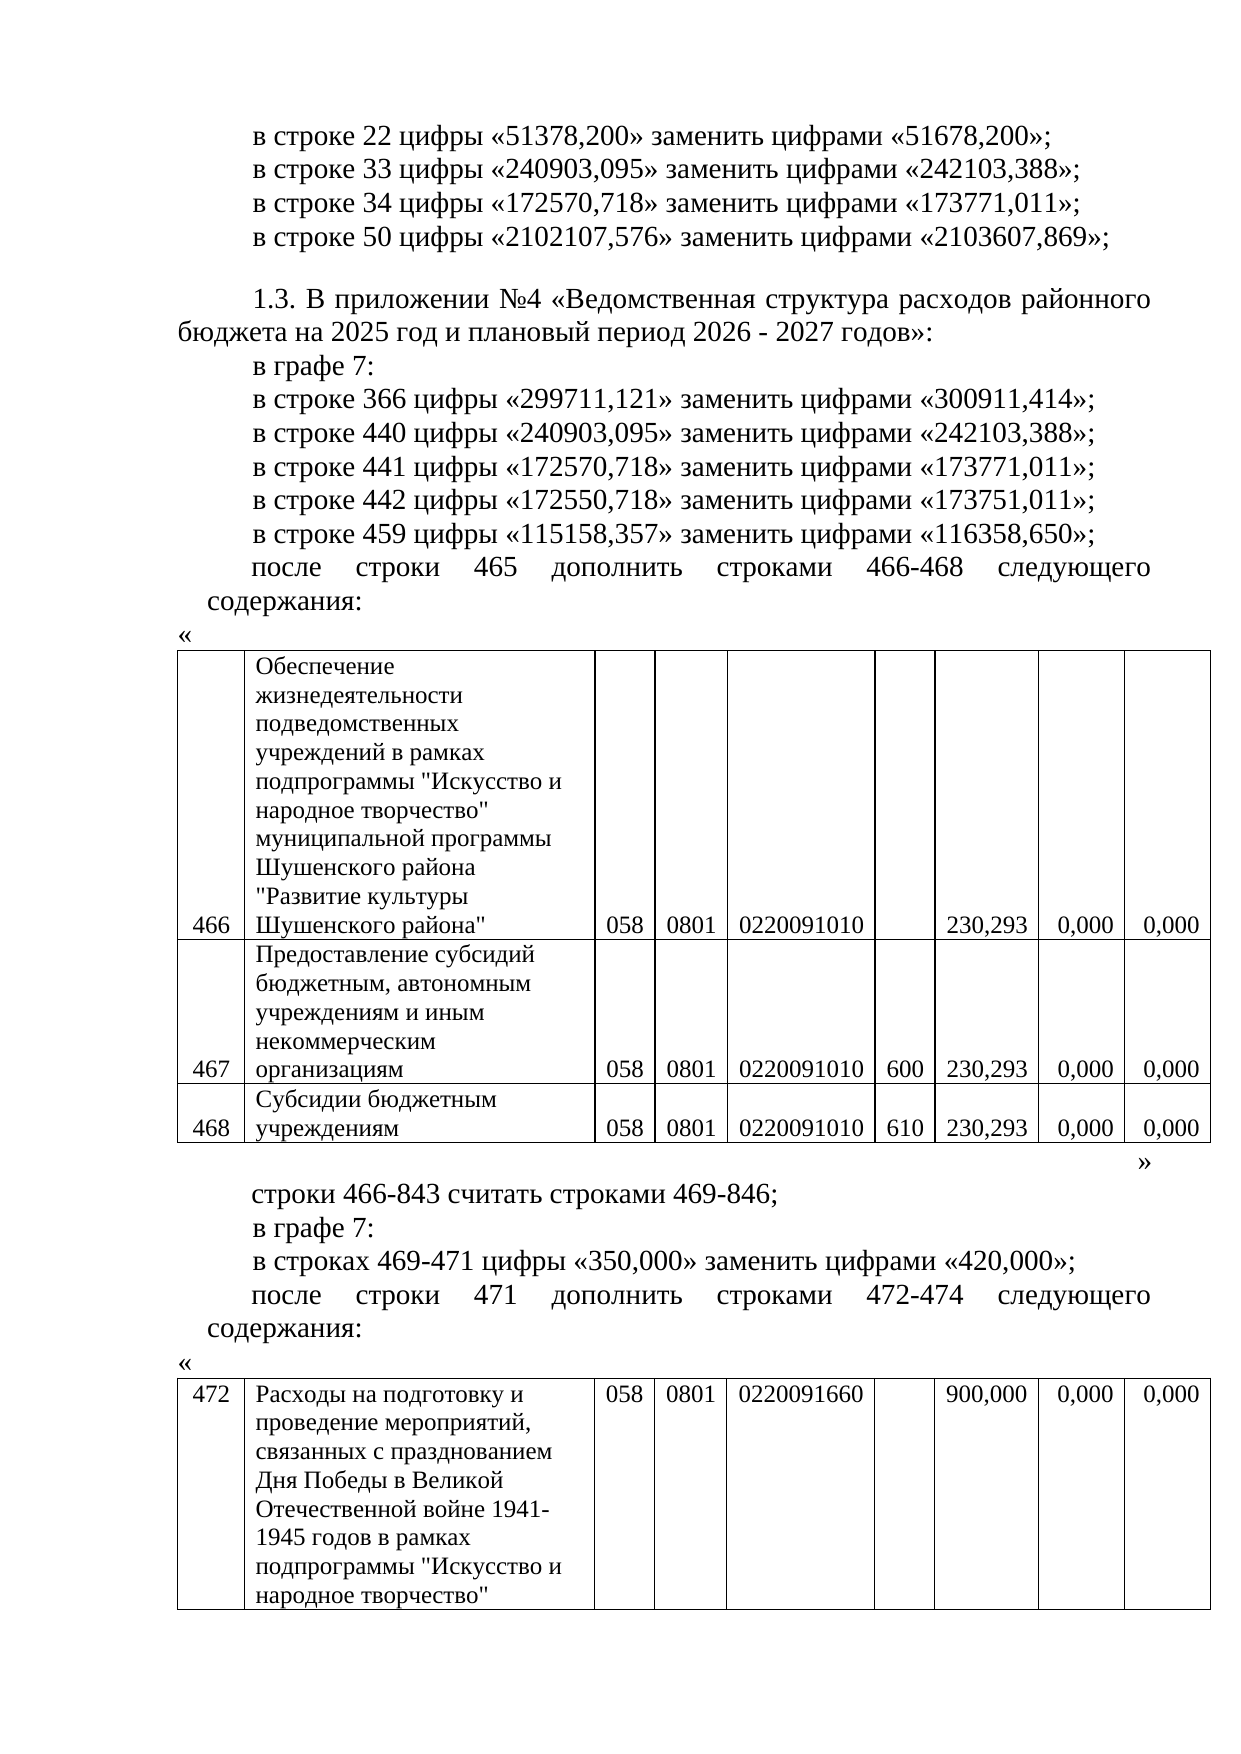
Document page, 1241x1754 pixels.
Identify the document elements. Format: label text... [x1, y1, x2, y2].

table_cell Субсидии бюджетным учреждениям [245, 1084, 594, 1142]
text в строке 50 цифры «2102107,576» заменить цифрами «2103607,869»; [177, 219, 1152, 252]
text в строке 440 цифры «240903,095» заменить цифрами «242103,388»; [177, 415, 1152, 449]
table_cell 0,000 [1125, 940, 1210, 1083]
text в строке 22 цифры «51378,200» заменить цифрами «51678,200»; [177, 118, 1152, 152]
text в строке 366 цифры «299711,121» заменить цифрами «300911,414»; [177, 382, 1152, 415]
table_header 0,000 [1125, 651, 1210, 938]
table_header 058 [596, 651, 654, 938]
table_header 0801 [656, 651, 727, 938]
table_header 0801 [655, 1379, 726, 1609]
table_header 058 [595, 1379, 654, 1609]
text после строки 465 дополнить строками 466-468 следующего содержания: [207, 549, 1152, 616]
table_cell 600 [876, 940, 934, 1083]
text в строке 33 цифры «240903,095» заменить цифрами «242103,388»; [177, 152, 1152, 185]
table_cell 0801 [656, 940, 727, 1083]
text « [177, 616, 1152, 650]
table_header 472 [178, 1379, 244, 1609]
text строки 466-843 считать строками 469-846; [207, 1176, 1152, 1210]
table_header [876, 651, 934, 938]
text после строки 471 дополнить строками 472-474 следующего содержания: [207, 1277, 1152, 1344]
text « [177, 1344, 1152, 1378]
table_header 0220091010 [728, 651, 874, 938]
table_header 900,000 [935, 1379, 1038, 1609]
table_header [875, 1379, 934, 1609]
text 1.3. В приложении №4 «Ведомственная структура расходов районного бюджета на 2025 год и плановый период 2026 - 2027 годов»: [177, 281, 1152, 348]
table_cell 058 [596, 940, 654, 1083]
table_cell 468 [178, 1084, 244, 1142]
text в строках 469-471 цифры «350,000» заменить цифрами «420,000»; [177, 1243, 1152, 1277]
table_cell 610 [876, 1084, 934, 1142]
table_cell 0,000 [1125, 1084, 1210, 1142]
table_cell 467 [178, 940, 244, 1083]
text в графе 7: [177, 1210, 1152, 1243]
text в строке 34 цифры «172570,718» заменить цифрами «173771,011»; [177, 185, 1152, 219]
table_header 0,000 [1039, 1379, 1124, 1609]
table_cell 0801 [656, 1084, 727, 1142]
table_cell Предоставление субсидий бюджетным, автономным учреждениям и иным некоммерческим организациям [245, 940, 594, 1083]
table_header 0,000 [1125, 1379, 1210, 1609]
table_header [245, 1379, 594, 1609]
table_cell 230,293 [936, 940, 1038, 1083]
table_header 0,000 [1039, 651, 1124, 938]
text в строке 442 цифры «172550,718» заменить цифрами «173751,011»; [177, 482, 1152, 516]
text » [207, 1143, 1152, 1176]
table_header Обеспечение жизнедеятельности подведомственных учреждений в рамках подпрограммы "Искусство и народное творчество" муниципальной программы Шушенского района "Развитие культуры Шушенского района" [245, 651, 594, 938]
table_cell 0220091010 [728, 1084, 874, 1142]
table_header 0220091660 [727, 1379, 874, 1609]
text в строке 459 цифры «115158,357» заменить цифрами «116358,650»; [177, 516, 1152, 549]
text в графе 7: [177, 348, 1152, 382]
table_header 230,293 [936, 651, 1038, 938]
table_cell 0,000 [1039, 1084, 1124, 1142]
table_cell 0220091010 [728, 940, 874, 1083]
table_cell 0,000 [1039, 940, 1124, 1083]
table_cell 230,293 [936, 1084, 1038, 1142]
text в строке 441 цифры «172570,718» заменить цифрами «173771,011»; [177, 449, 1152, 482]
table_header 466 [178, 651, 244, 938]
table_cell 058 [596, 1084, 654, 1142]
